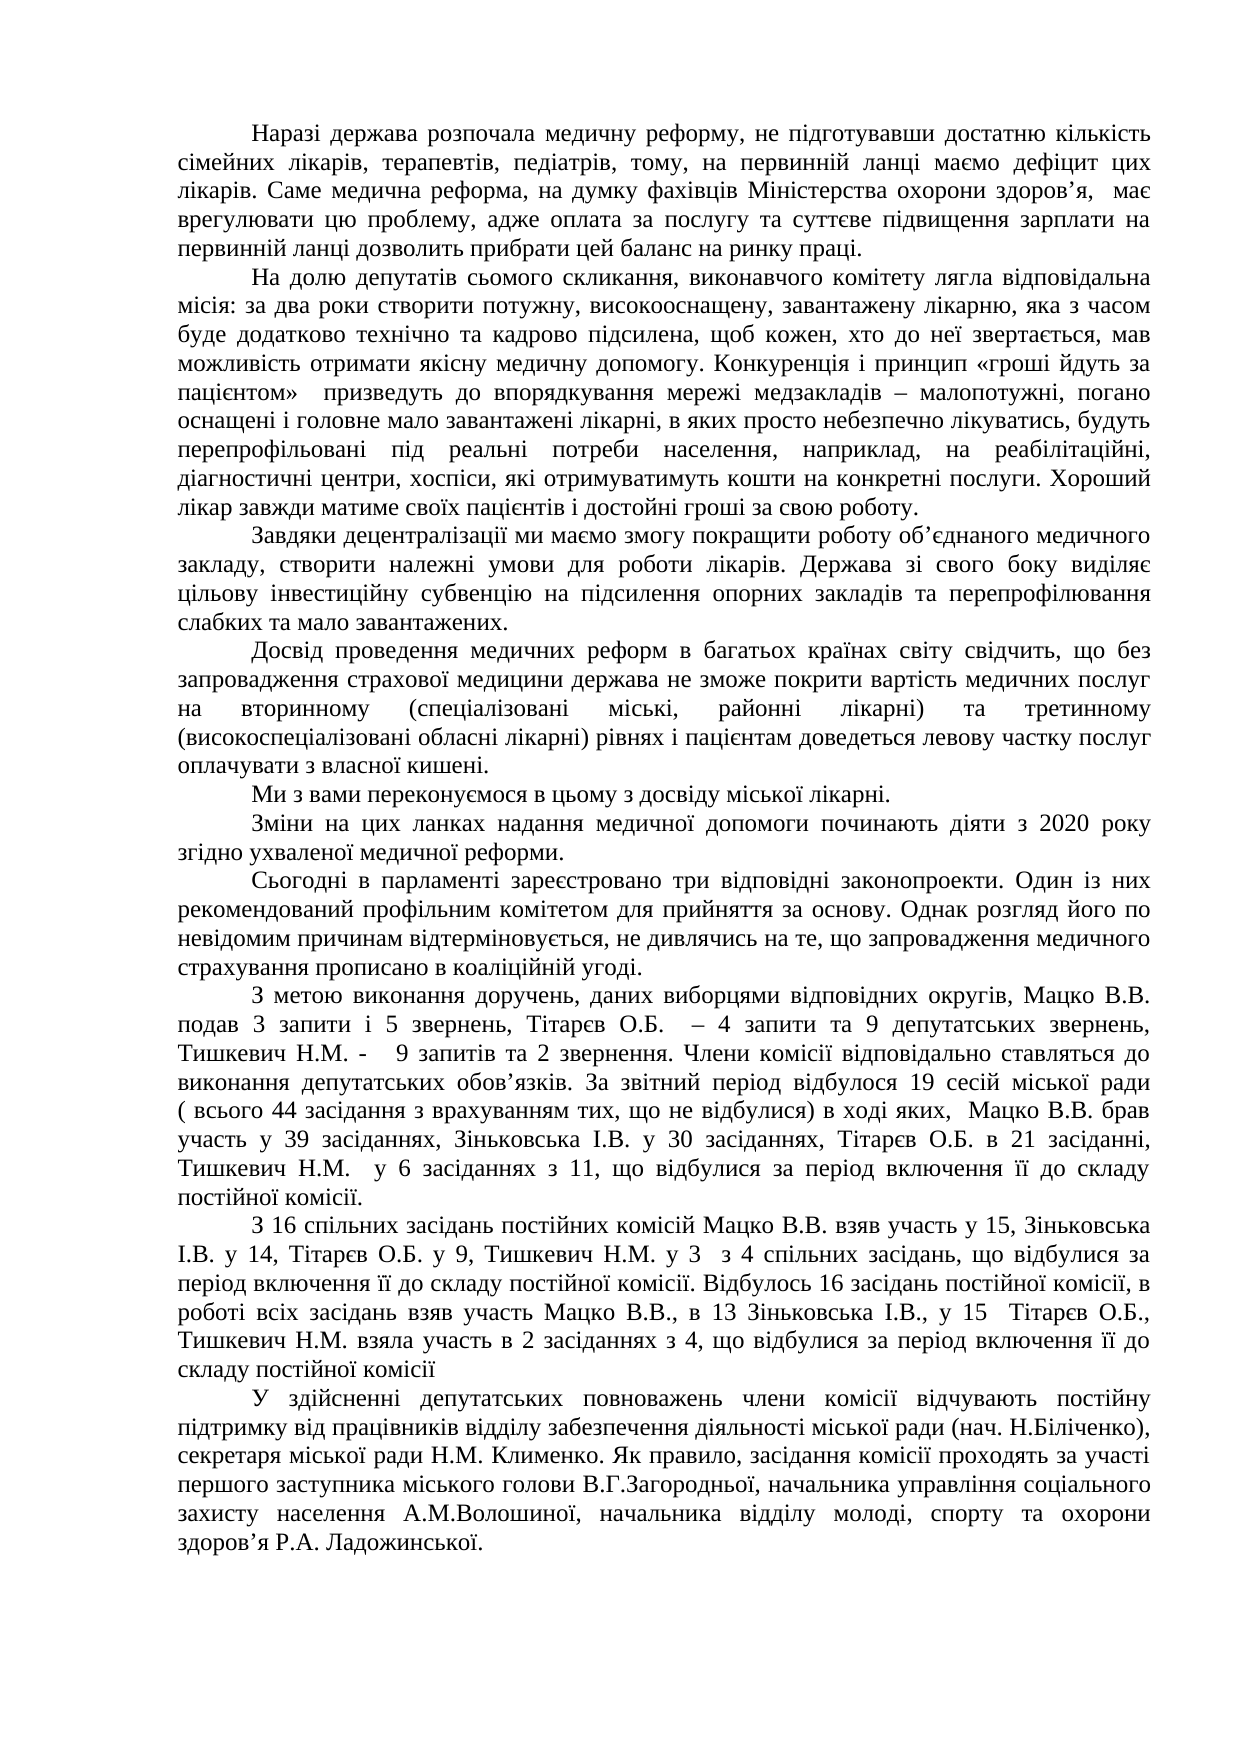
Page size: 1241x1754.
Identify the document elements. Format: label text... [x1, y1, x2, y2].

text Сьогодні в парламенті зареєстровано три відповідні законопроекти. Один із них рекомендований профільним комітетом для прийняття за основу. Однак розгляд його по невідомим причинам відтерміновується, не дивлячись на те, що запровадження медичного страхування прописано в коаліційній угоді. [177, 866, 1152, 981]
text У здійсненні депутатських повноважень члени комісії відчувають постійну підтримку від працівників відділу забезпечення діяльності міської ради (нач. Н.Біліченко), секретаря міської ради Н.М. Клименко. Як правило, засідання комісії проходять за участі першого заступника міського голови В.Г.Загородньої, начальника управління соціального захисту населення А.М.Волошиної, начальника відділу молоді, спорту та охорони здоров’я Р.А. Ладожинської. [177, 1383, 1152, 1556]
text Завдяки децентралізації ми маємо змогу покращити роботу об’єднаного медичного закладу, створити належні умови для роботи лікарів. Держава зі свого боку виділяє цільову інвестиційну субвенцію на підсилення опорних закладів та перепрофілювання слабких та мало завантажених. [177, 521, 1152, 636]
text З 16 спільних засідань постійних комісій Мацко В.В. взяв участь у 15, Зіньковська І.В. у 14, Тітарєв О.Б. у 9, Тишкевич Н.М. у 3 з 4 спільних засідань, що відбулися за період включення її до складу постійної комісії. Відбулось 16 засідань постійної комісії, в роботі всіх засідань взяв участь Мацко В.В., в 13 Зіньковська І.В., у 15 Тітарєв О.Б., Тишкевич Н.М. взяла участь в 2 засіданнях з 4, що відбулися за період включення її до складу постійної комісії [177, 1211, 1152, 1383]
text Ми з вами переконуємося в цьому з досвіду міської лікарні. [177, 779, 1152, 808]
text На долю депутатів сьомого скликання, виконавчого комітету лягла відповідальна місія: за два роки створити потужну, високооснащену, завантажену лікарню, яка з часом буде додатково технічно та кадрово підсилена, щоб кожен, хто до неї звертається, мав можливість отримати якісну медичну допомогу. Конкуренція і принцип «гроші йдуть за пацієнтом» призведуть до впорядкування мережі медзакладів – малопотужні, погано оснащені і головне мало завантажені лікарні, в яких просто небезпечно лікуватись, будуть перепрофільовані під реальні потреби населення, наприклад, на реабілітаційні, діагностичні центри, хоспіси, які отримуватимуть кошти на конкретні послуги. Хороший лікар завжди матиме своїх пацієнтів і достойні гроші за свою роботу. [177, 262, 1152, 521]
text З метою виконання доручень, даних виборцями відповідних округів, Мацко В.В. подав 3 запити і 5 звернень, Тітарєв О.Б. – 4 запити та 9 депутатських звернень, Тишкевич Н.М. - 9 запитів та 2 звернення. Члени комісії відповідально ставляться до виконання депутатських обов’язків. За звітний період відбулося 19 сесій міської ради ( всього 44 засідання з врахуванням тих, що не відбулися) в ході яких, Мацко В.В. брав участь у 39 засіданнях, Зіньковська І.В. у 30 засіданнях, Тітарєв О.Б. в 21 засіданні, Тишкевич Н.М. у 6 засіданнях з 11, що відбулися за період включення її до складу постійної комісії. [177, 981, 1152, 1211]
text Наразі держава розпочала медичну реформу, не підготувавши достатню кількість сімейних лікарів, терапевтів, педіатрів, тому, на первинній ланці маємо дефіцит цих лікарів. Саме медична реформа, на думку фахівців Міністерства охорони здоров’я, має врегулювати цю проблему, адже оплата за послугу та суттєве підвищення зарплати на первинній ланці дозволить прибрати цей баланс на ринку праці. [177, 118, 1152, 262]
text Досвід проведення медичних реформ в багатьох країнах світу свідчить, що без запровадження страхової медицини держава не зможе покрити вартість медичних послуг на вторинному (спеціалізовані міські, районні лікарні) та третинному (високоспеціалізовані обласні лікарні) рівнях і пацієнтам доведеться левову частку послуг оплачувати з власної кишені. [177, 636, 1152, 779]
text Зміни на цих ланках надання медичної допомоги починають діяти з 2020 року згідно ухваленої медичної реформи. [177, 808, 1152, 866]
